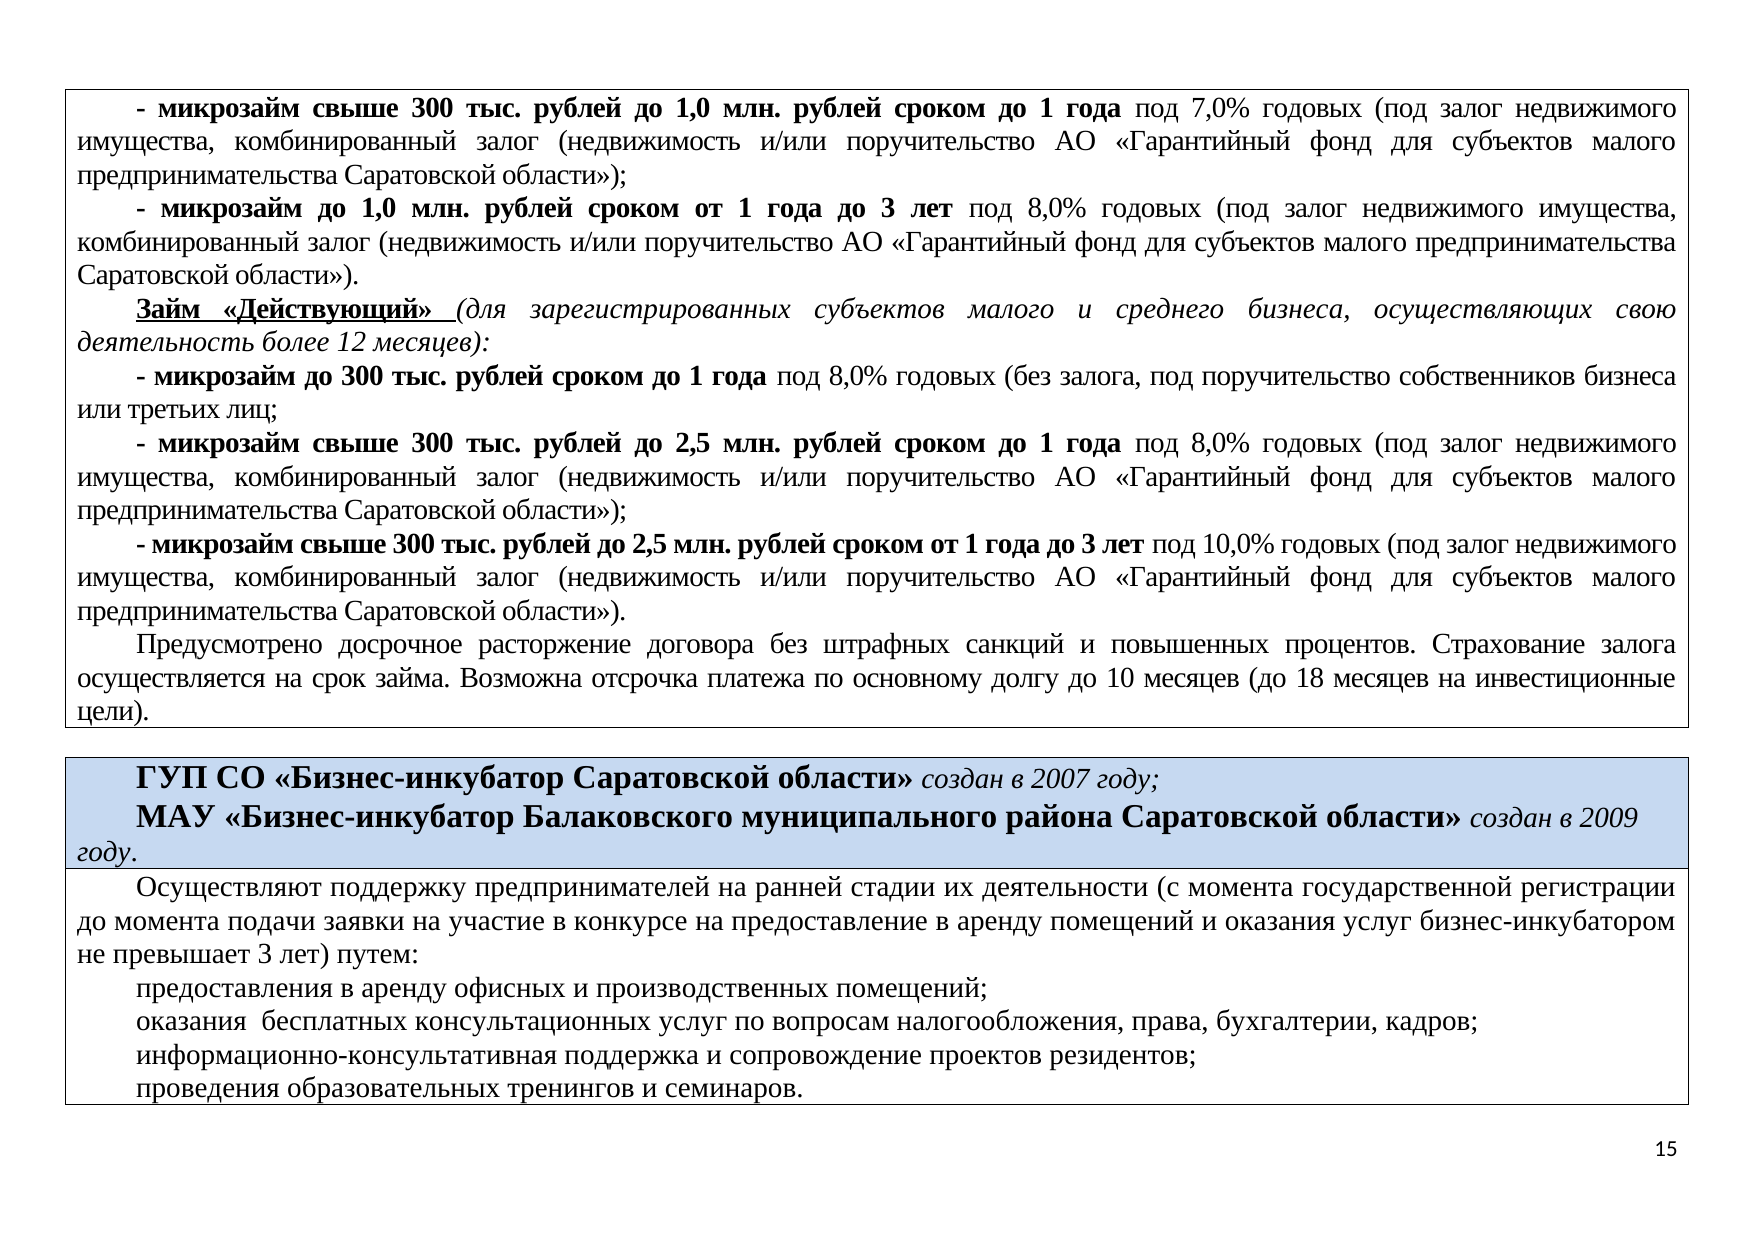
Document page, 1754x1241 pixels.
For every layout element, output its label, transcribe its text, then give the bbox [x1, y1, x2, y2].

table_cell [66, 90, 1688, 727]
table_cell Осуществляют поддержку предпринимателей на ранней стадии их деятельности (с момента государственной регистрации до момента подачи заявки на участие в конкурсе на предоставление в аренду помещений и оказания услуг бизнес-инкубатором не превышает 3 лет) путем: предоставления в аренду офисных и производственных помещений; оказания бесплатных консультационных услуг по вопросам налогообложения, права, бухгалтерии, кадров; информационно-консультативная поддержка и сопровождение проектов резидентов; проведения образовательных тренингов и семинаров. [66, 869, 1688, 1104]
table_header ГУП СО «Бизнес-инкубатор Саратовской области» создан в 2007 году; МАУ «Бизнес-инкубатор Балаковского муниципального района Саратовской области» создан в 2009 году. [66, 758, 1688, 868]
